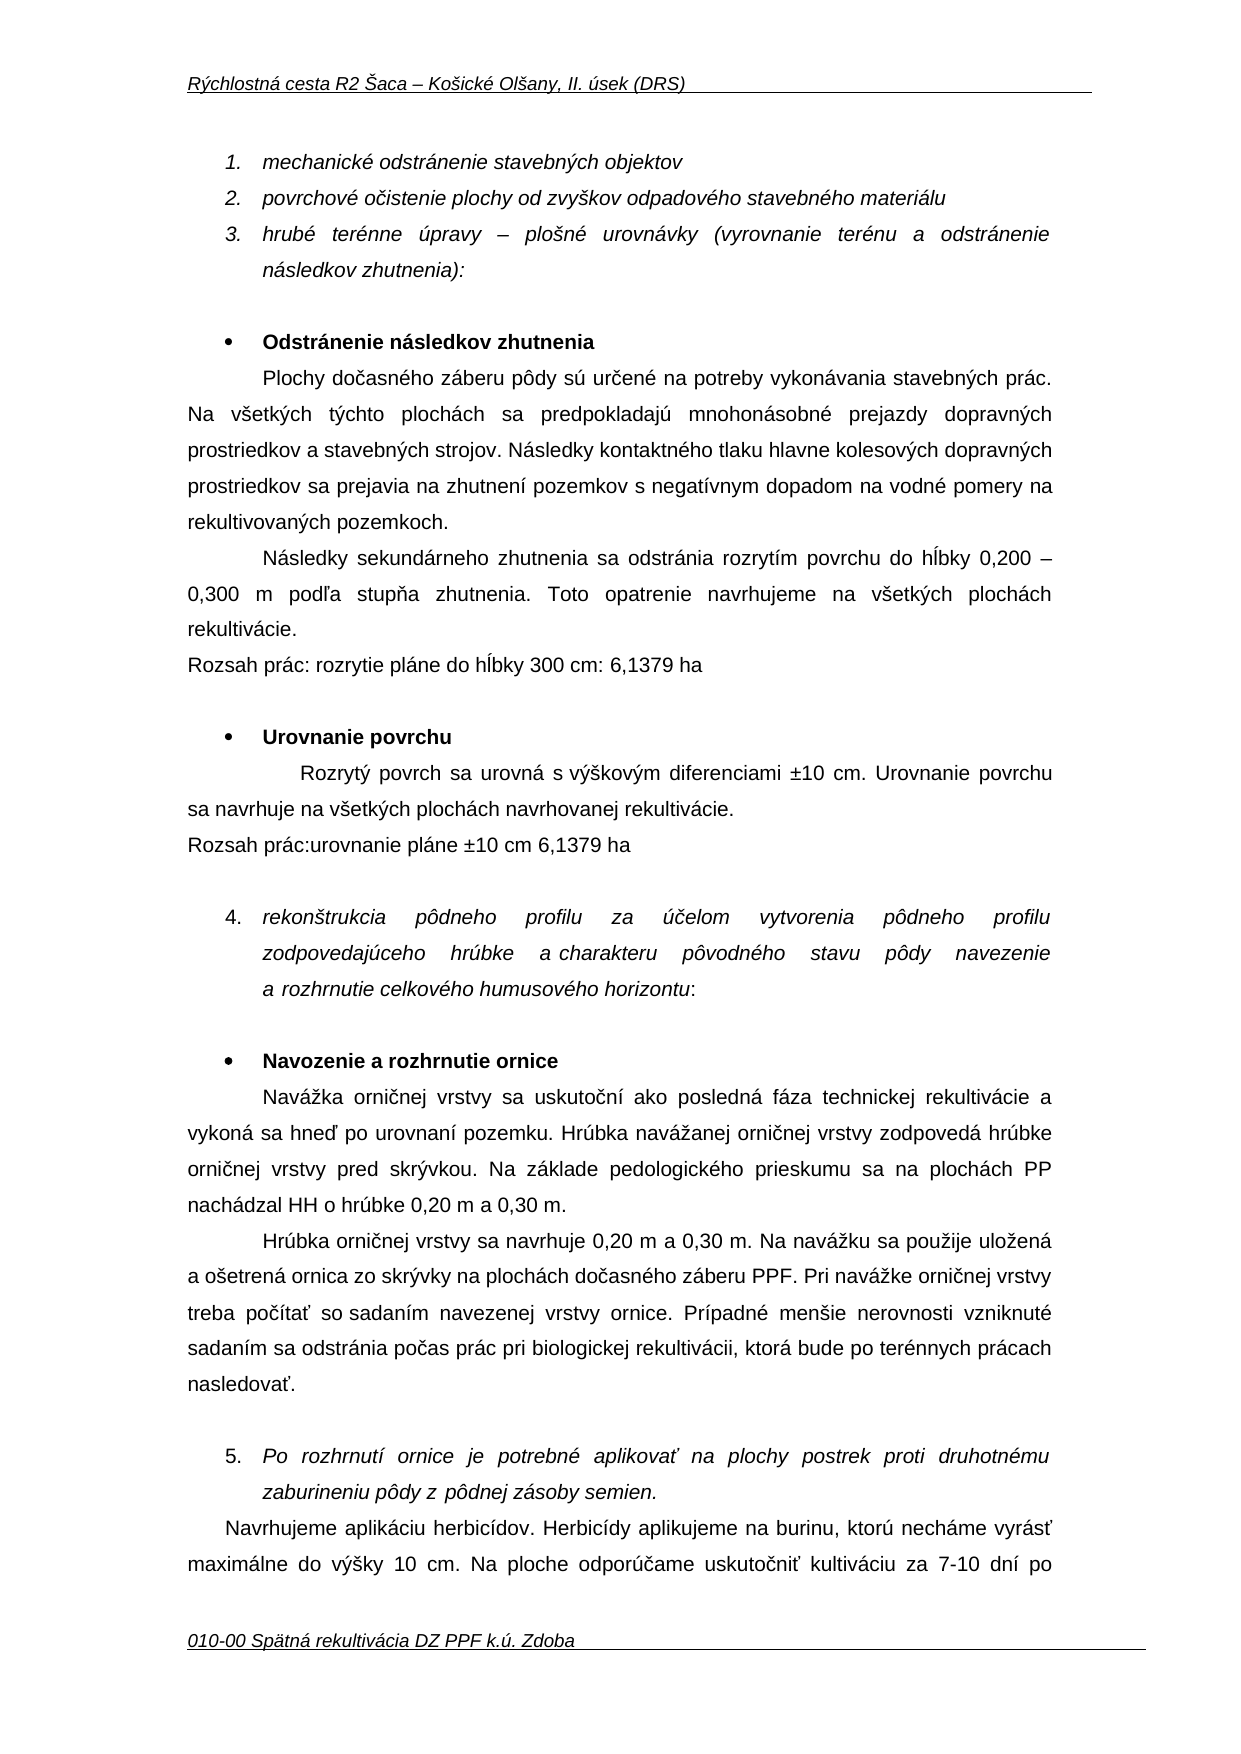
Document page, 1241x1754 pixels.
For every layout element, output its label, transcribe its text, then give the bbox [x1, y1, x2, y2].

subtitle Odstránenie následkov zhutnenia [225, 330, 1053, 354]
text Rozsah prác: rozrytie pláne do hĺbky 300 cm: 6,1379 ha [187, 653, 1053, 677]
list mechanické odstránenie stavebných objektov [225, 150, 1053, 174]
list Po rozhrnutí ornice je potrebné aplikovať na plochy postrek proti druhotnému zaburineniu pôdy z pôdnej zásoby semien. [225, 1444, 1053, 1504]
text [187, 1516, 1053, 1576]
list Navozenie a rozhrnutie ornice [225, 1049, 1053, 1073]
text Následky sekundárneho zhutnenia sa odstránia rozrytím povrchu do hĺbky 0,200 – 0,300 m podľa stupňa zhutnenia. Toto opatrenie navrhujeme na všetkých plochách rekultivácie. [187, 545, 1053, 641]
text Rozrytý povrch sa urovná s výškovým diferenciami ±. Urovnanie povrchu sa navrhuje na všetkých plochách navrhovanej rekultivácie. [187, 761, 1053, 821]
list povrchové očistenie plochy od zvyškov odpadového stavebného materiálu [225, 186, 1053, 210]
list rekonštrukcia pôdneho profilu za účelom vytvorenia pôdneho profilu zodpovedajúceho hrúbke a charakteru pôvodného stavu pôdy navezenie a rozhrnutie celkového humusového horizontu: [225, 905, 1053, 1001]
text Plochy dočasného záberu pôdy sú určené na potreby vykonávania stavebných prác. Na všetkých týchto plochách sa predpokladajú mnohonásobné prejazdy dopravných prostriedkov a stavebných strojov. Následky kontaktného tlaku hlavne kolesových dopravných prostriedkov sa prejavia na zhutnení pozemkov s negatívnym dopadom na vodné pomery na rekultivovaných pozemkoch. [187, 366, 1053, 533]
text Hrúbka orničnej vrstvy sa navrhuje 0,20 m a 0,30 m. Na navážku sa použije uložená a ošetrená ornica zo skrývky na plochách dočasného záberu PPF. Pri navážke orničnej vrstvy treba počítať so sadaním navezenej vrstvy ornice. Prípadné menšie nerovnosti vzniknuté sadaním sa odstránia počas prác pri biologickej rekultivácii, ktorá bude po terénnych prácach nasledovať. [187, 1228, 1053, 1396]
text Navážka orničnej vrstvy sa uskutoční ako posledná fáza technickej rekultivácie a vykoná sa hneď po urovnaní pozemku. Hrúbka navážanej orničnej vrstvy zodpovedá hrúbke orničnej vrstvy pred skrývkou. Na základe pedologického prieskumu sa na plochách PP nachádzal HH o hrúbke 0,20 m a 0,30 m. [187, 1085, 1053, 1216]
subtitle Urovnanie povrchu [225, 725, 1053, 749]
text Rozsah prác:urovnanie pláne ± 6,1379 ha [187, 833, 1053, 857]
list hrubé terénne úpravy – plošné urovnávky (vyrovnanie terénu a odstránenie následkov zhutnenia): [225, 222, 1053, 282]
